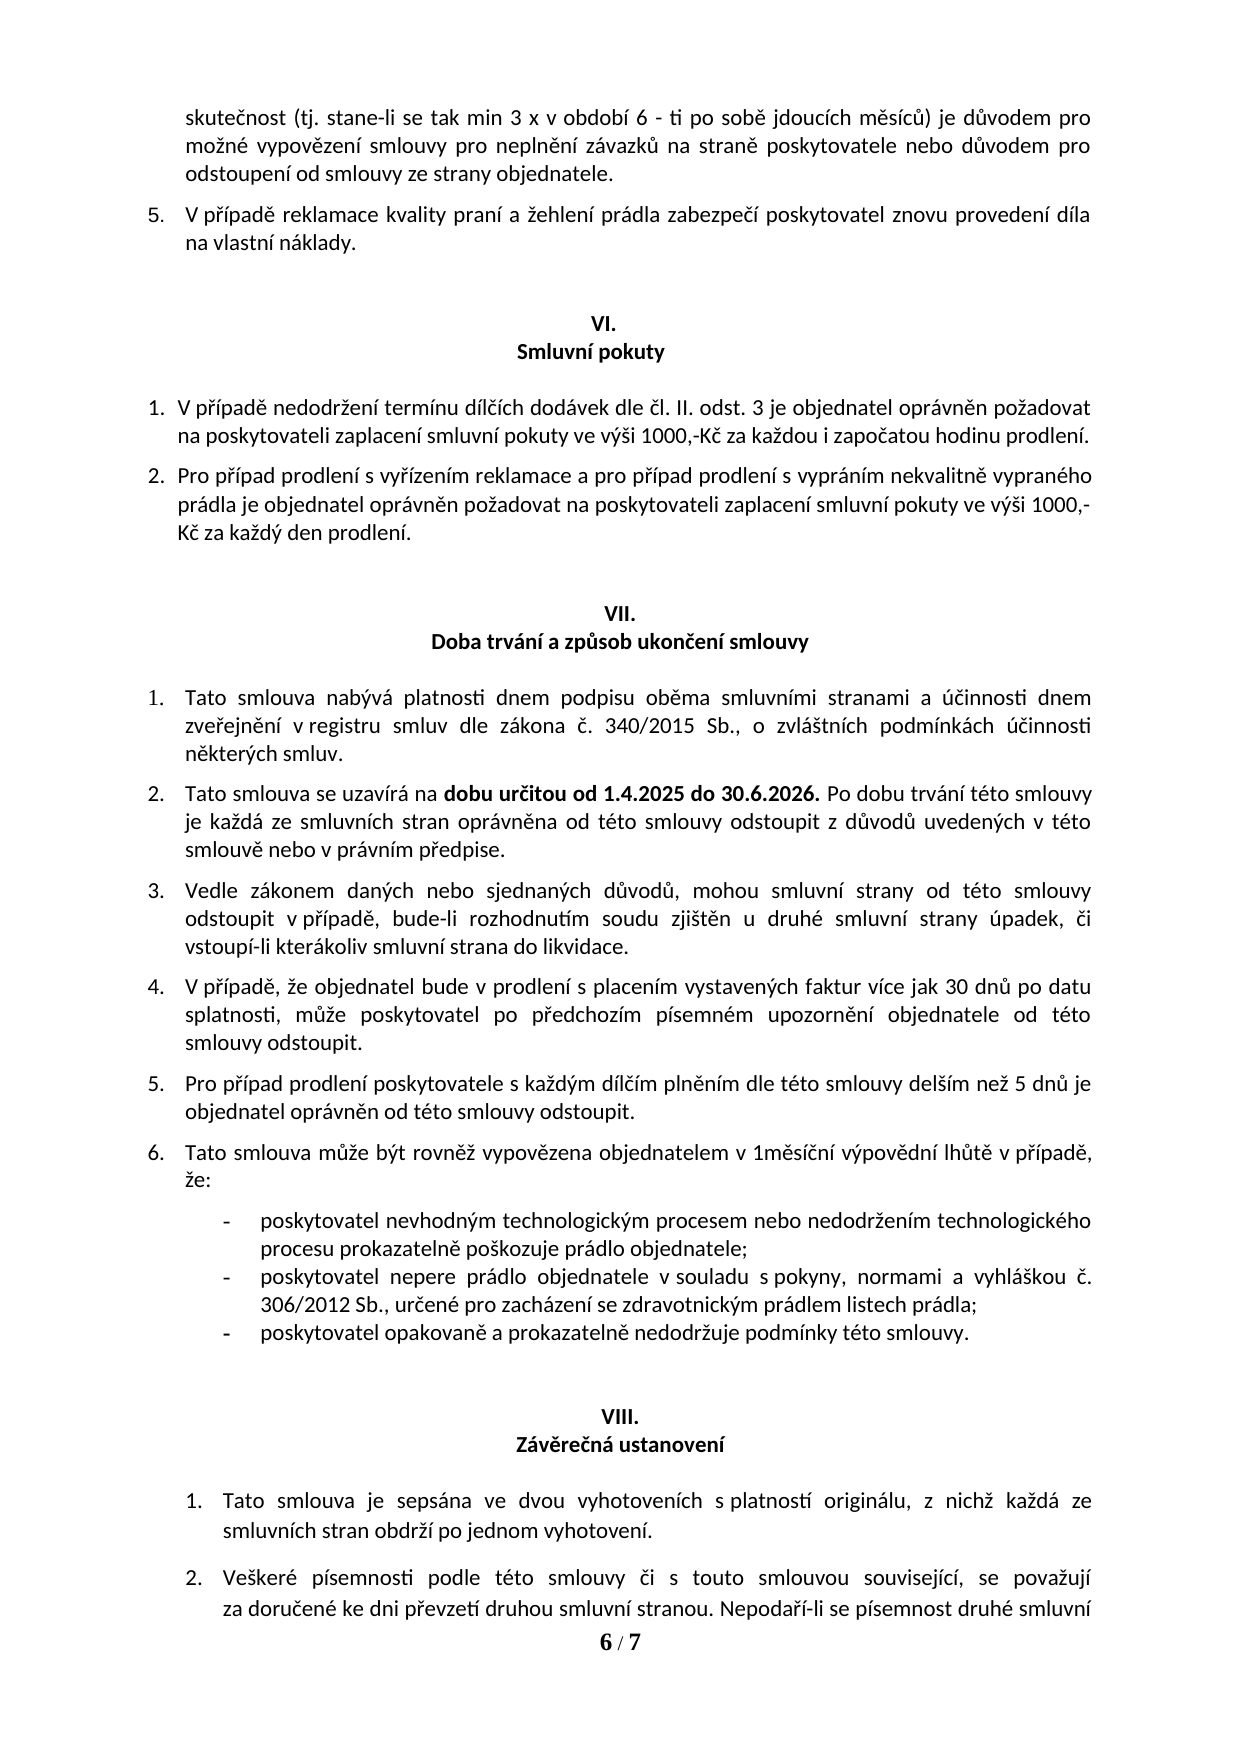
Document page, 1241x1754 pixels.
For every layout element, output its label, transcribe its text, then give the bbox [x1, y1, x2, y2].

list Pro případ prodlení s vyřízením reklamace a pro případ prodlení s vypráním nekvalitně vypraného prádla je objednatel oprávněn požadovat na poskytovateli zaplacení smluvní pokuty ve výši 1000,- Kč za každý den prodlení. [148, 462, 1093, 546]
text VII. [148, 599, 1093, 627]
subtitle Smluvní pokuty [517, 337, 1093, 365]
list Tato smlouva nabývá platnosti dnem podpisu oběma smluvními stranami a účinnosti dnem zveřejnění v registru smluv dle zákona č. 340/2015 Sb., o zvláštních podmínkách účinnosti některých smluv. [147, 683, 1093, 767]
list V případě nedodržení termínu dílčích dodávek dle čl. II. odst. 3 je objednatel oprávněn požadovat na poskytovateli zaplacení smluvní pokuty ve výši 1000,-Kč za každou i započatou hodinu prodlení. [148, 393, 1093, 449]
list poskytovatel nepere prádlo objednatele v souladu s pokyny, normami a vyhláškou č. 306/2012 Sb., určené pro zacházení se zdravotnickým prádlem listech prádla; [223, 1262, 1093, 1318]
text VIII. [148, 1402, 1093, 1430]
list Vedle zákonem daných nebo sjednaných důvodů, mohou smluvní strany od této smlouvy odstoupit v případě, bude-li rozhodnutím soudu zjištěn u druhé smluvní strany úpadek, či vstoupí-li kterákoliv smluvní strana do likvidace. [147, 876, 1093, 960]
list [185, 1563, 1093, 1622]
list Pro případ prodlení poskytovatele s každým dílčím plněním dle této smlouvy delším než 5 dnů je objednatel oprávněn od této smlouvy odstoupit. [147, 1069, 1093, 1125]
list Tato smlouva se uzavírá na dobu určitou od 1.4.2025 do 30.6.2026. Po dobu trvání této smlouvy je každá ze smluvních stran oprávněna od této smlouvy odstoupit z důvodů uvedených v této smlouvě nebo v právním předpise. [147, 779, 1093, 863]
list Tato smlouva může být rovněž vypovězena objednatelem v 1měsíční výpovědní lhůtě v případě, že: [147, 1138, 1093, 1194]
list Tato smlouva je sepsána ve dvou vyhotoveních s platností originálu, z nichž každá ze smluvních stran obdrží po jednom vyhotovení. [185, 1486, 1093, 1544]
text VI. [148, 309, 1093, 337]
text Doba trvání a způsob ukončení smlouvy [148, 627, 1093, 655]
list V případě, že objednatel bude v prodlení s placením vystavených faktur více jak 30 dnů po datu splatnosti, může poskytovatel po předchozím písemném upozornění objednatele od této smlouvy odstoupit. [147, 972, 1093, 1057]
list V případě reklamace kvality praní a žehlení prádla zabezpečí poskytovatel znovu provedení díla na vlastní náklady. [148, 200, 1093, 256]
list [148, 103, 1093, 187]
list poskytovatel opakovaně a prokazatelně nedodržuje podmínky této smlouvy. [223, 1318, 1093, 1346]
list poskytovatel nevhodným technologickým procesem nebo nedodržením technologického procesu prokazatelně poškozuje prádlo objednatele; [223, 1206, 1093, 1262]
text Závěrečná ustanovení [148, 1430, 1093, 1458]
